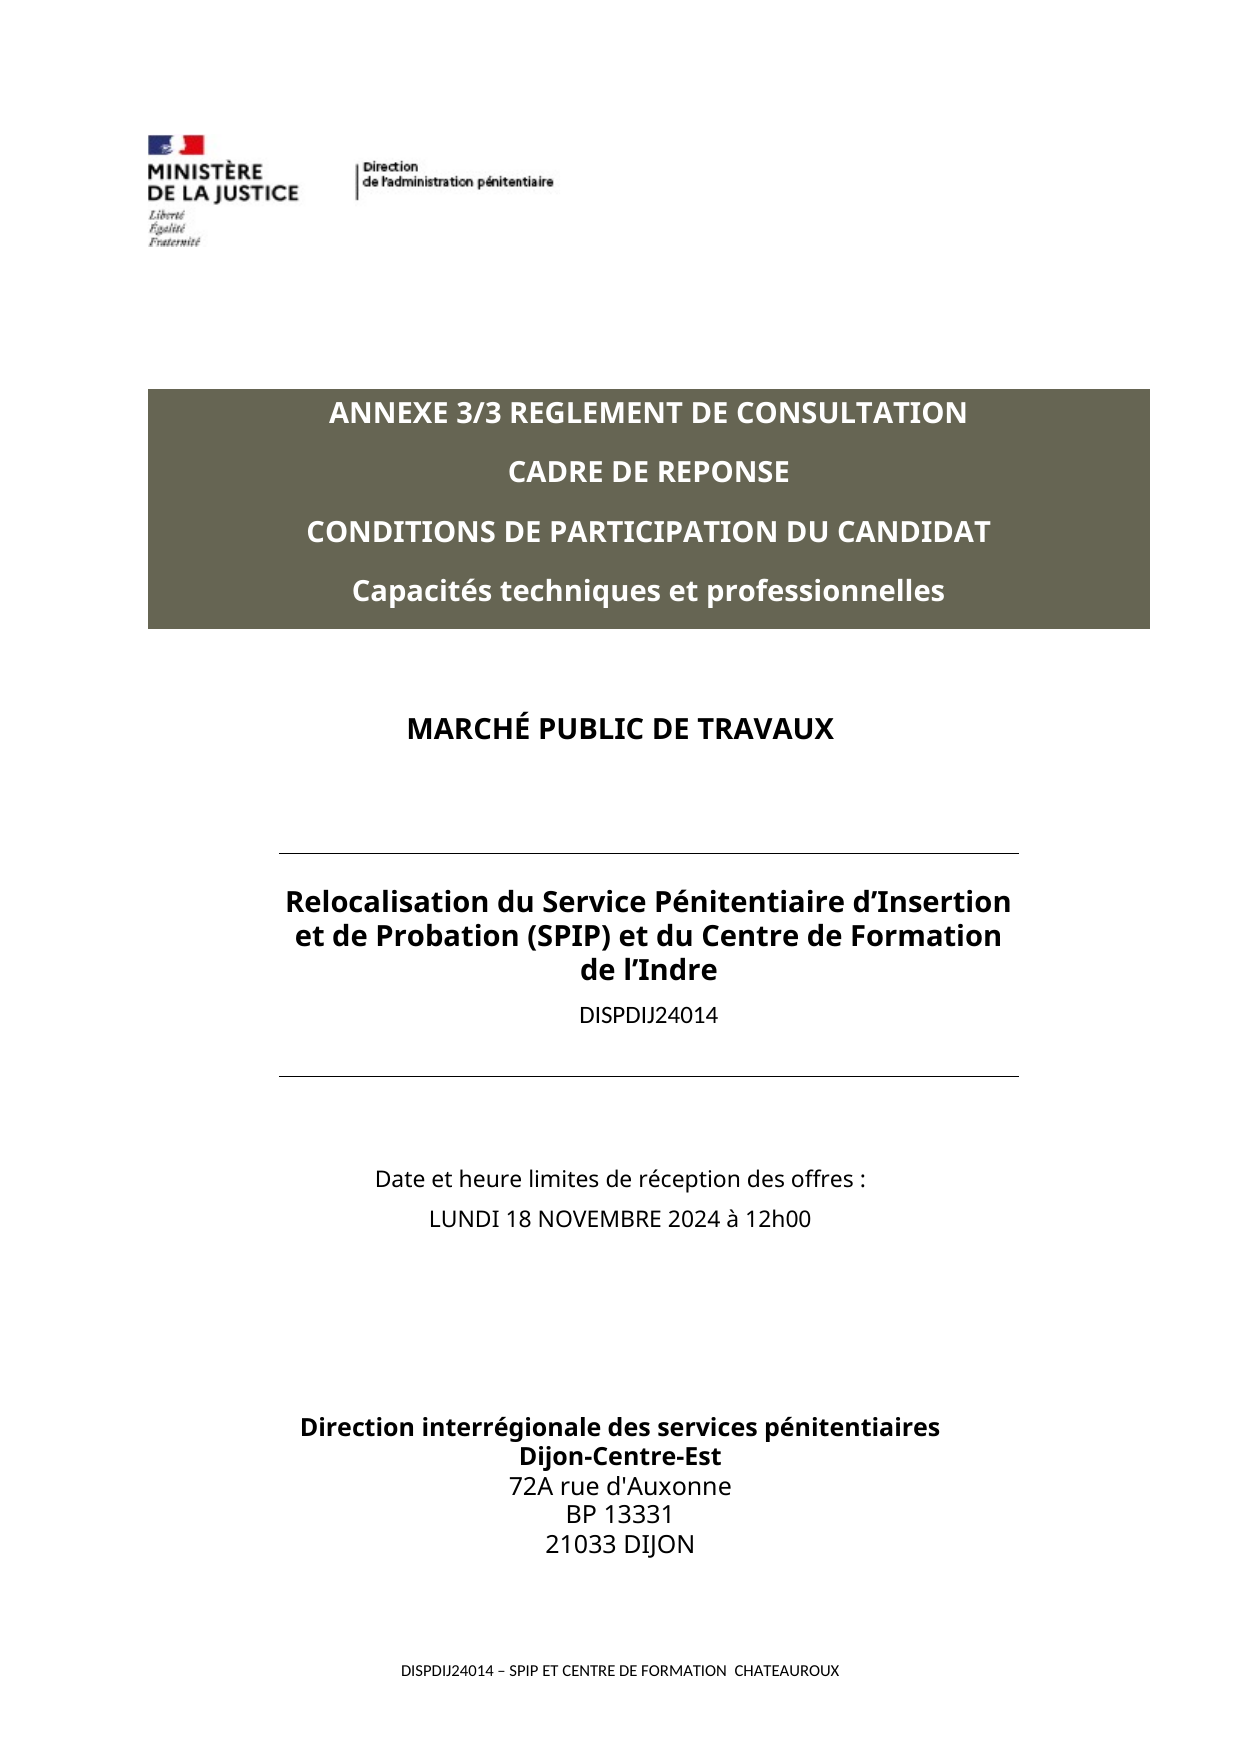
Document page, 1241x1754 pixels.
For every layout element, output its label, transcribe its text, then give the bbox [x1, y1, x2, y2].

text 72A rue d'Auxonne [150, 1472, 1091, 1501]
text Direction interrégionale des services pénitentiaires [150, 1413, 1091, 1443]
text Dijon-Centre-Est [150, 1443, 1091, 1472]
text Date et heure limites de réception des offres : [148, 1163, 1093, 1194]
table_header ANNEXE 3/3 REGLEMENT DE CONSULTATION CADRE DE REPONSE CONDITIONS DE PARTICIPATION DU CANDIDAT Capacités techniques et professionnelles [148, 389, 1150, 629]
text 21033 DIJON [150, 1530, 1091, 1559]
table_header Relocalisation du Service Pénitentiaire d’Insertion et de Probation (SPIP) et du Centre de Formation de l’Indre DISPDIJ24014 [279, 854, 1018, 1076]
text LUNDI 18 NOVEMBRE 2024 à 12h00 [148, 1203, 1093, 1234]
text BP 13331 [150, 1501, 1091, 1530]
picture [147, 134, 561, 247]
text MARCHÉ PUBLIC DE TRAVAUX [148, 708, 1093, 748]
